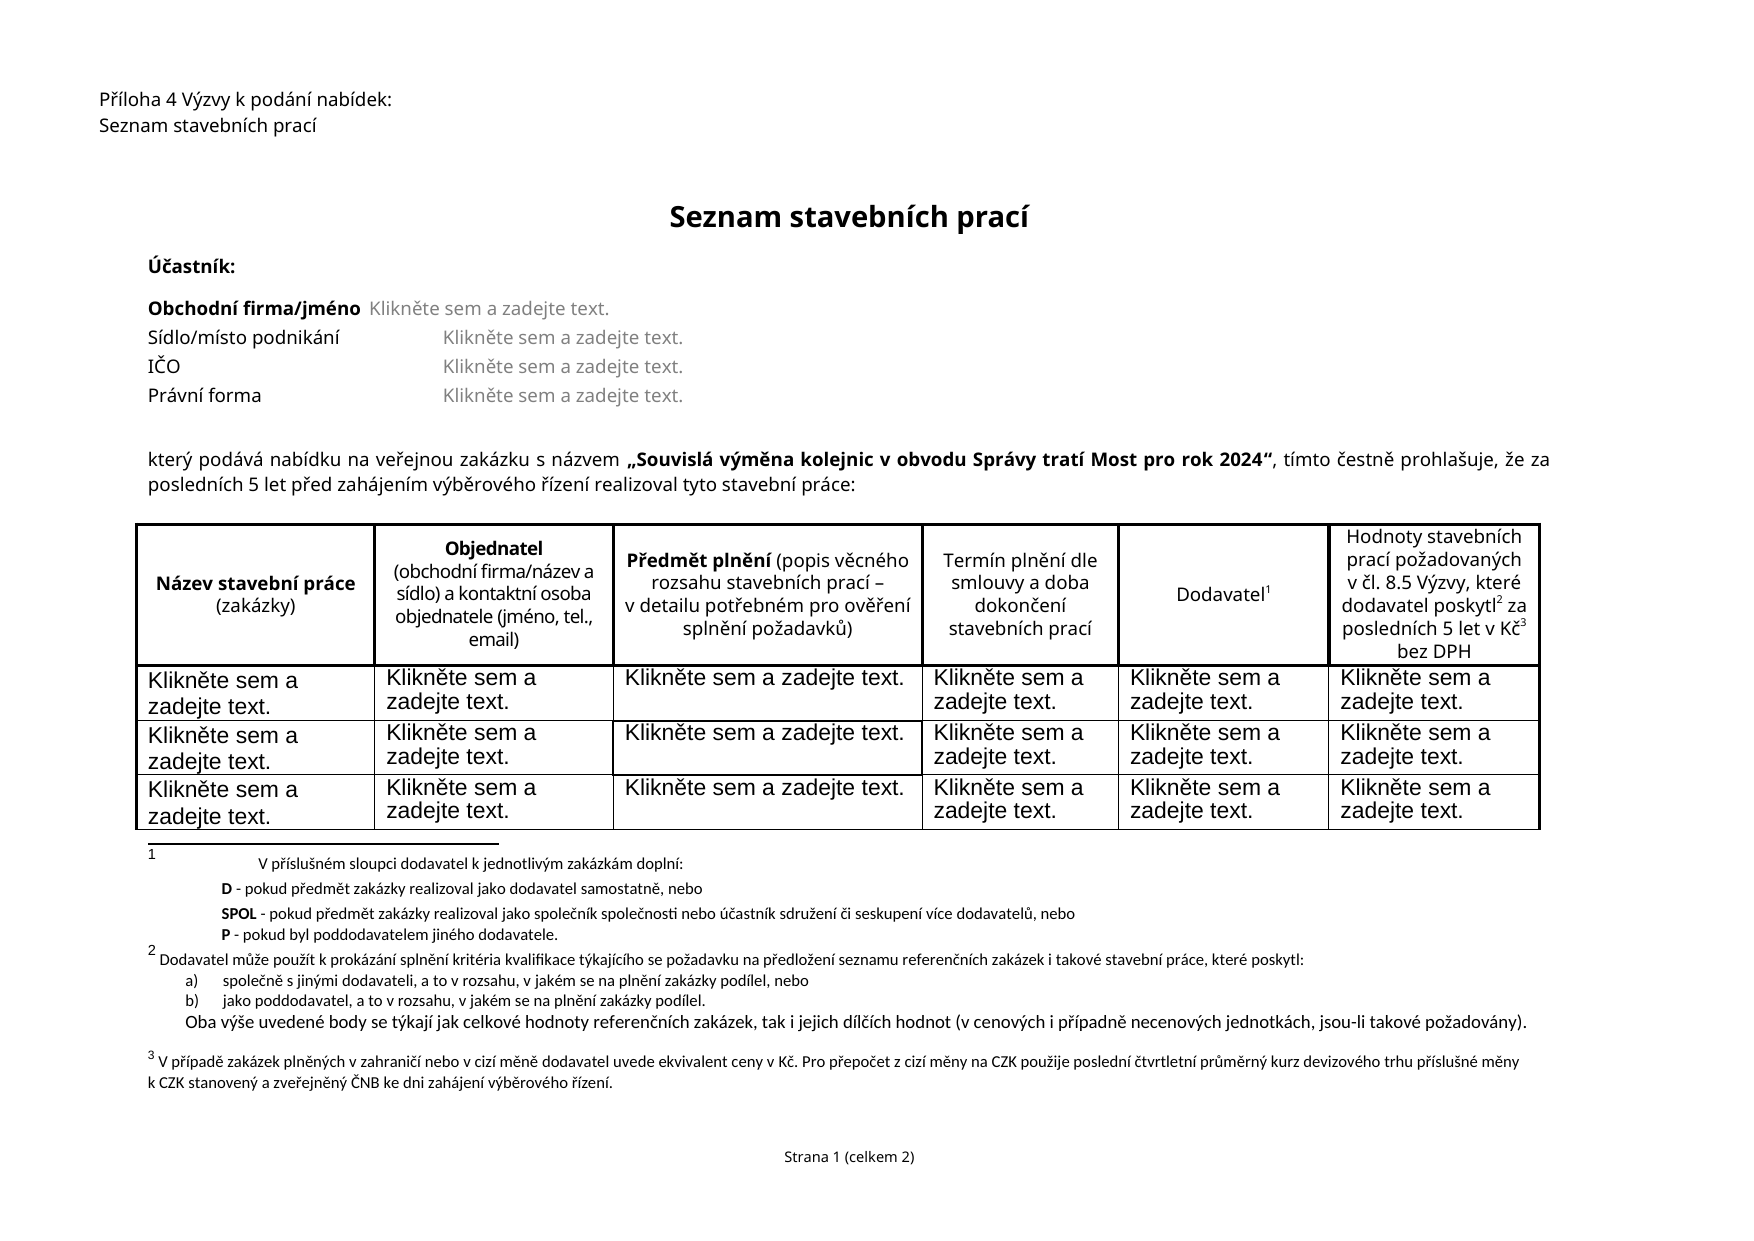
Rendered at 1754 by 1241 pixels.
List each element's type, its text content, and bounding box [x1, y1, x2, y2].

table_header Název stavební práce (zakázky) [138, 526, 373, 664]
table_header Předmět plnění (popis věcného rozsahu stavebních prací – v detailu potřebném pro ověření splnění požadavků) [615, 526, 921, 664]
text Účastník: [148, 249, 1551, 279]
table_header Hodnoty stavebních prací požadovaných v čl. 8.5 Výzvy, které dodavatel poskytl za posledních 5 let v Kč bez DPH [1331, 526, 1538, 664]
table_header Dodavatel [1120, 526, 1327, 664]
text IČO [148, 350, 1551, 379]
table_header Termín plnění dle smlouvy a doba dokončení stavebních prací [924, 526, 1117, 664]
title Seznam stavebních prací [148, 196, 1551, 236]
table_header Objednatel (obchodní firma/název a sídlo) a kontaktní osoba objednatele (jméno, tel., email) [376, 526, 612, 664]
text který podává nabídku na veřejnou zakázku s názvem „Souvislá výměna kolejnic v obvodu Správy tratí Most pro rok 2024“, tímto čestně prohlašuje, že za posledních 5 let před zahájením výběrového řízení realizoval tyto stavební práce: [148, 446, 1551, 497]
text Sídlo/místo podnikání [148, 321, 1551, 350]
text Právní forma [148, 379, 1551, 408]
text Obchodní firma/jméno [148, 292, 1551, 321]
